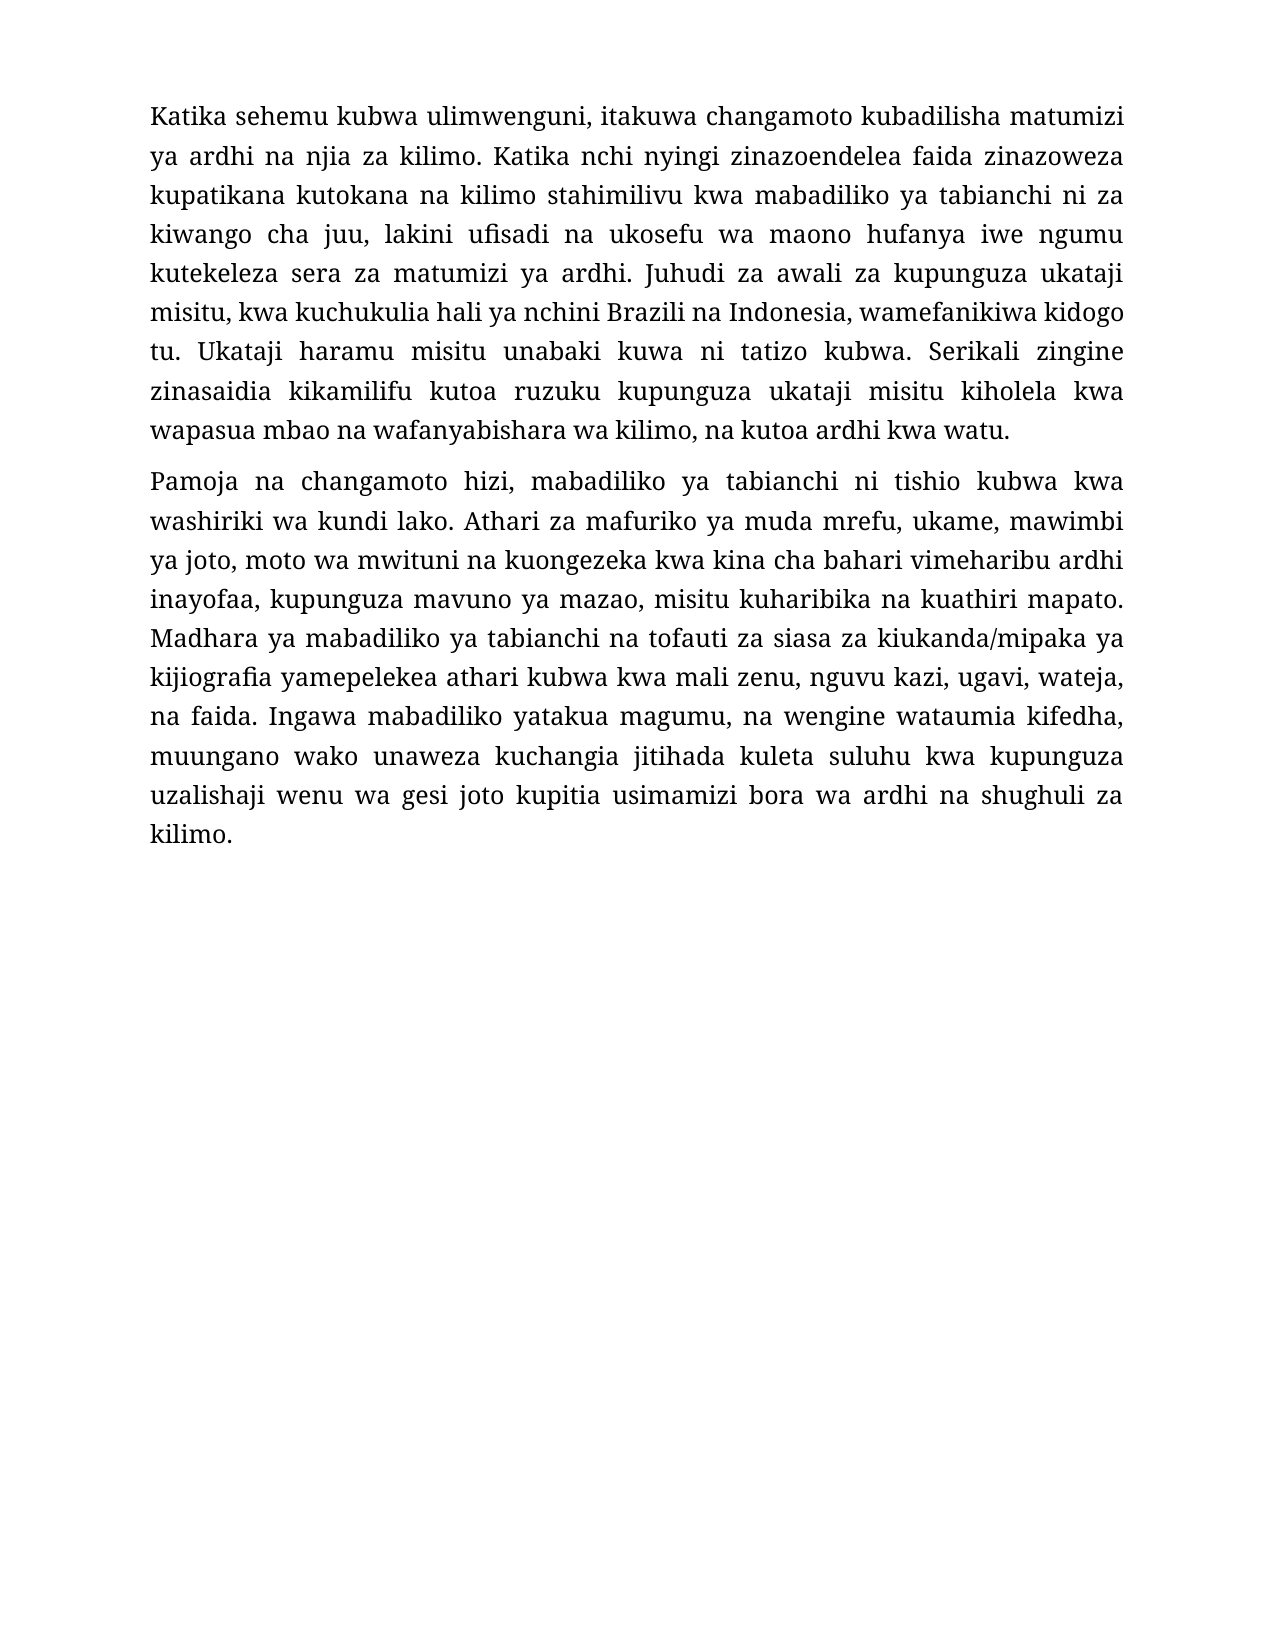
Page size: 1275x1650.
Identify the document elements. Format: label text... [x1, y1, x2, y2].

text Katika sehemu kubwa ulimwenguni, itakuwa changamoto kubadilisha matumizi ya ardhi na njia za kilimo. Katika nchi nyingi zinazoendelea faida zinazoweza kupatikana kutokana na kilimo stahimilivu kwa mabadiliko ya tabianchi ni za kiwango cha juu, lakini ufisadi na ukosefu wa maono hufanya iwe ngumu kutekeleza sera za matumizi ya ardhi. Juhudi za awali za kupunguza ukataji misitu, kwa kuchukulia hali ya nchini Brazili na Indonesia, wamefanikiwa kidogo tu. Ukataji haramu misitu unabaki kuwa ni tatizo kubwa. Serikali zingine zinasaidia kikamilifu kutoa ruzuku kupunguza ukataji misitu kiholela kwa wapasua mbao na wafanyabishara wa kilimo, na kutoa ardhi kwa watu. [150, 99, 1125, 446]
text Pamoja na changamoto hizi, mabadiliko ya tabianchi ni tishio kubwa kwa washiriki wa kundi lako. Athari za mafuriko ya muda mrefu, ukame, mawimbi ya joto, moto wa mwituni na kuongezeka kwa kina cha bahari vimeharibu ardhi inayofaa, kupunguza mavuno ya mazao, misitu kuharibika na kuathiri mapato. Madhara ya mabadiliko ya tabianchi na tofauti za siasa za kiukanda/mipaka ya kijiografia yamepelekea athari kubwa kwa mali zenu, nguvu kazi, ugavi, wateja, na faida. Ingawa mabadiliko yatakua magumu, na wengine wataumia kifedha, muungano wako unaweza kuchangia jitihada kuleta suluhu kwa kupunguza uzalishaji wenu wa gesi joto kupitia usimamizi bora wa ardhi na shughuli za kilimo. [150, 464, 1125, 851]
